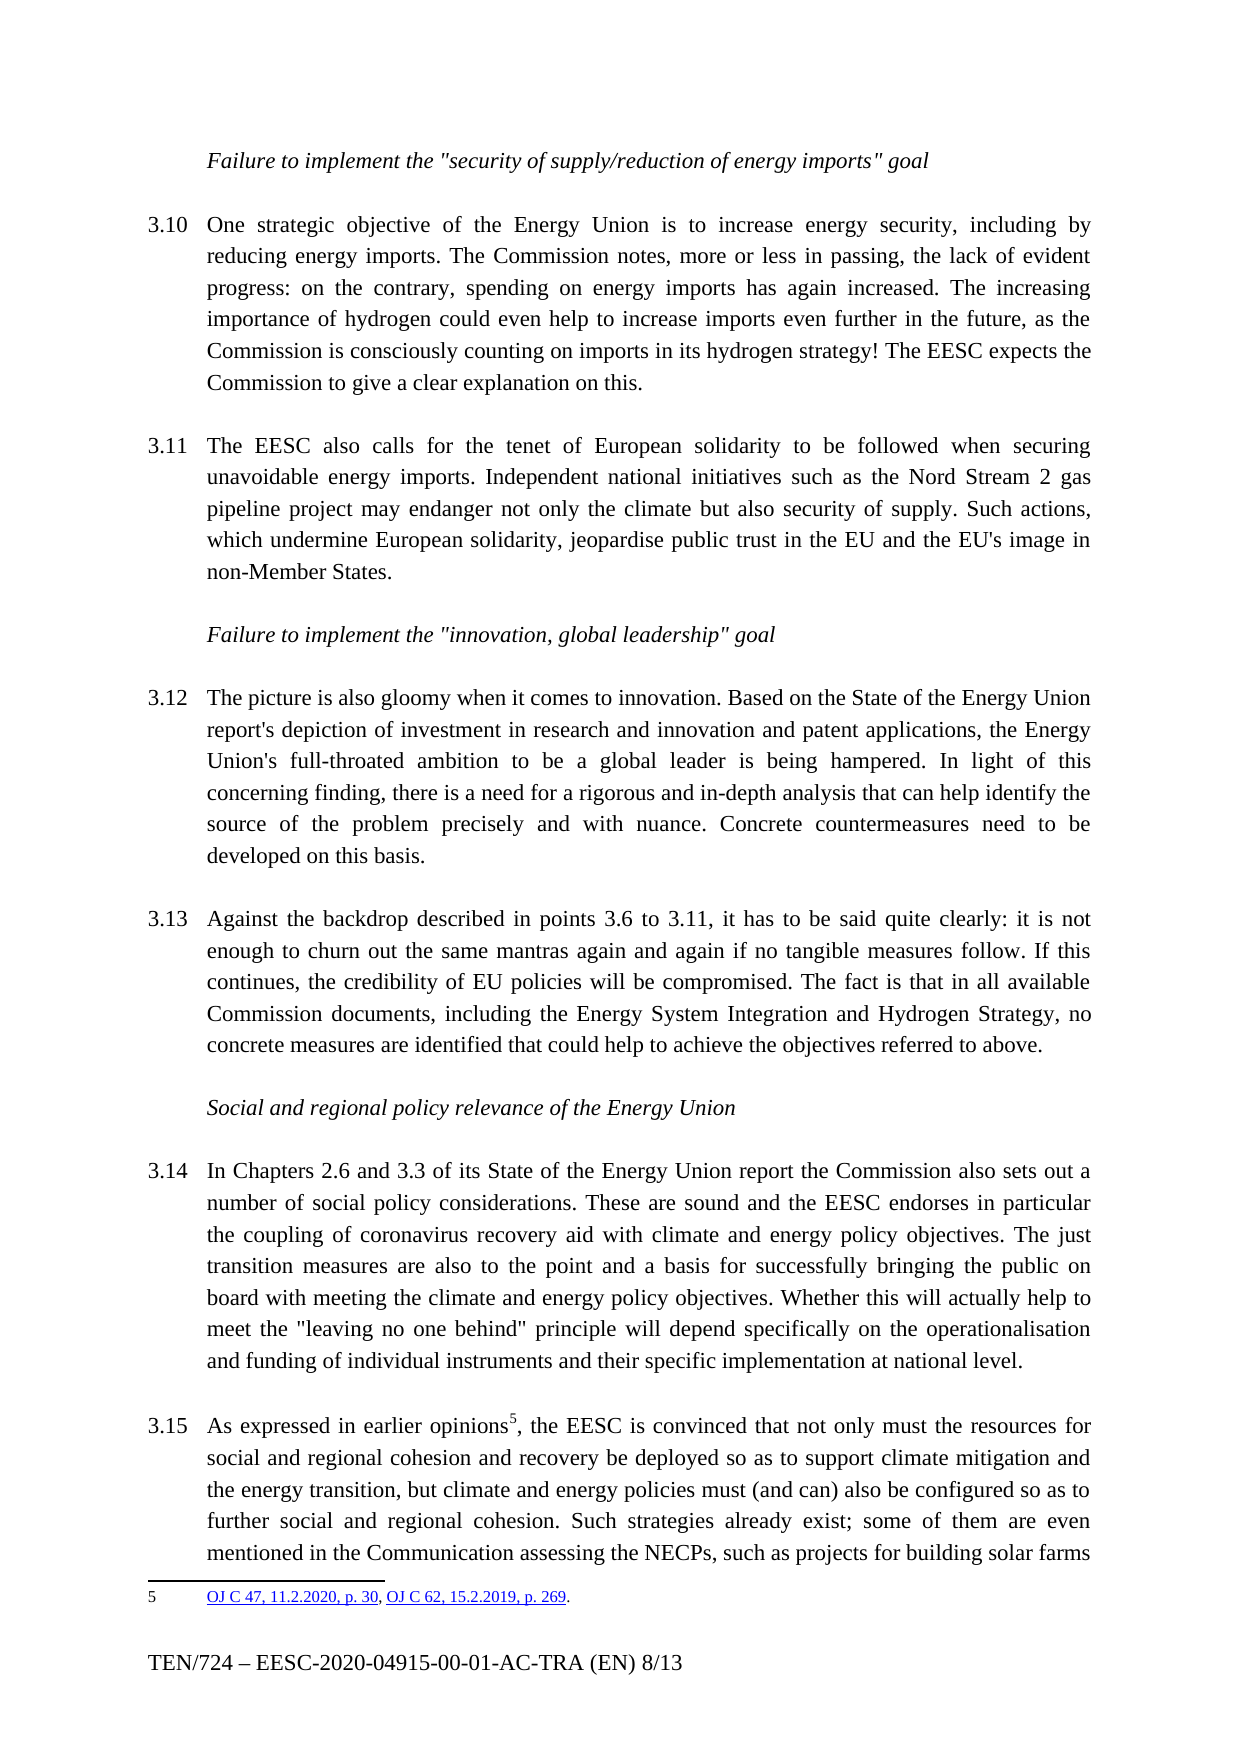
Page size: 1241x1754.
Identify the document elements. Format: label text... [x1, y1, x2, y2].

subtitle Against the backdrop described in points 3.6 to 3.11, it has to be said quite clearly: it is not enough to churn out the same mantras again and again if no tangible measures follow. If this continues, the credibility of EU policies will be compromised. The fact is that in all available Commission documents, including the Energy System Integration and Hydrogen Strategy, no concrete measures are identified that could help to achieve the objectives referred to above. [148, 905, 1093, 1058]
subtitle In Chapters 2.6 and 3.3 of its State of the Energy Union report the Commission also sets out a number of social policy considerations. These are sound and the EESC endorses in particular the coupling of coronavirus recovery aid with climate and energy policy objectives. The just transition measures are also to the point and a basis for successfully bringing the public on board with meeting the climate and energy policy objectives. Whether this will actually help to meet the "leaving no one behind" principle will depend specifically on the operationalisation and funding of individual instruments and their specific implementation at national level. [148, 1158, 1093, 1373]
subtitle One strategic objective of the Energy Union is to increase energy security, including by reducing energy imports. The Commission notes, more or less in passing, the lack of evident progress: on the contrary, spending on energy imports has again increased. The increasing importance of hydrogen could even help to increase imports even further in the future, as the Commission is consciously counting on imports in its hydrogen strategy! The EESC expects the Commission to give a clear explanation on this. [148, 211, 1093, 395]
subtitle The picture is also gloomy when it comes to innovation. Based on the State of the Energy Union report's depiction of investment in research and innovation and patent applications, the Energy Union's full-throated ambition to be a global leader is being hampered. In light of this concerning finding, there is a need for a rigorous and in-depth analysis that can help identify the source of the problem precisely and with nuance. Concrete countermeasures need to be developed on this basis. [148, 684, 1093, 868]
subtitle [148, 1410, 1093, 1565]
text Social and regional policy relevance of the Energy Union [207, 1094, 1093, 1121]
subtitle The EESC also calls for the tenet of European solidarity to be followed when securing unavoidable energy imports. Independent national initiatives such as the Nord Stream 2 gas pipeline project may endanger not only the climate but also security of supply. Such actions, which undermine European solidarity, jeopardise public trust in the EU and the EU's image in non-Member States. [148, 432, 1093, 584]
text Failure to implement the "security of supply/reduction of energy imports" goal [207, 148, 1093, 174]
text Failure to implement the "innovation, global leadership" goal [207, 621, 1093, 647]
